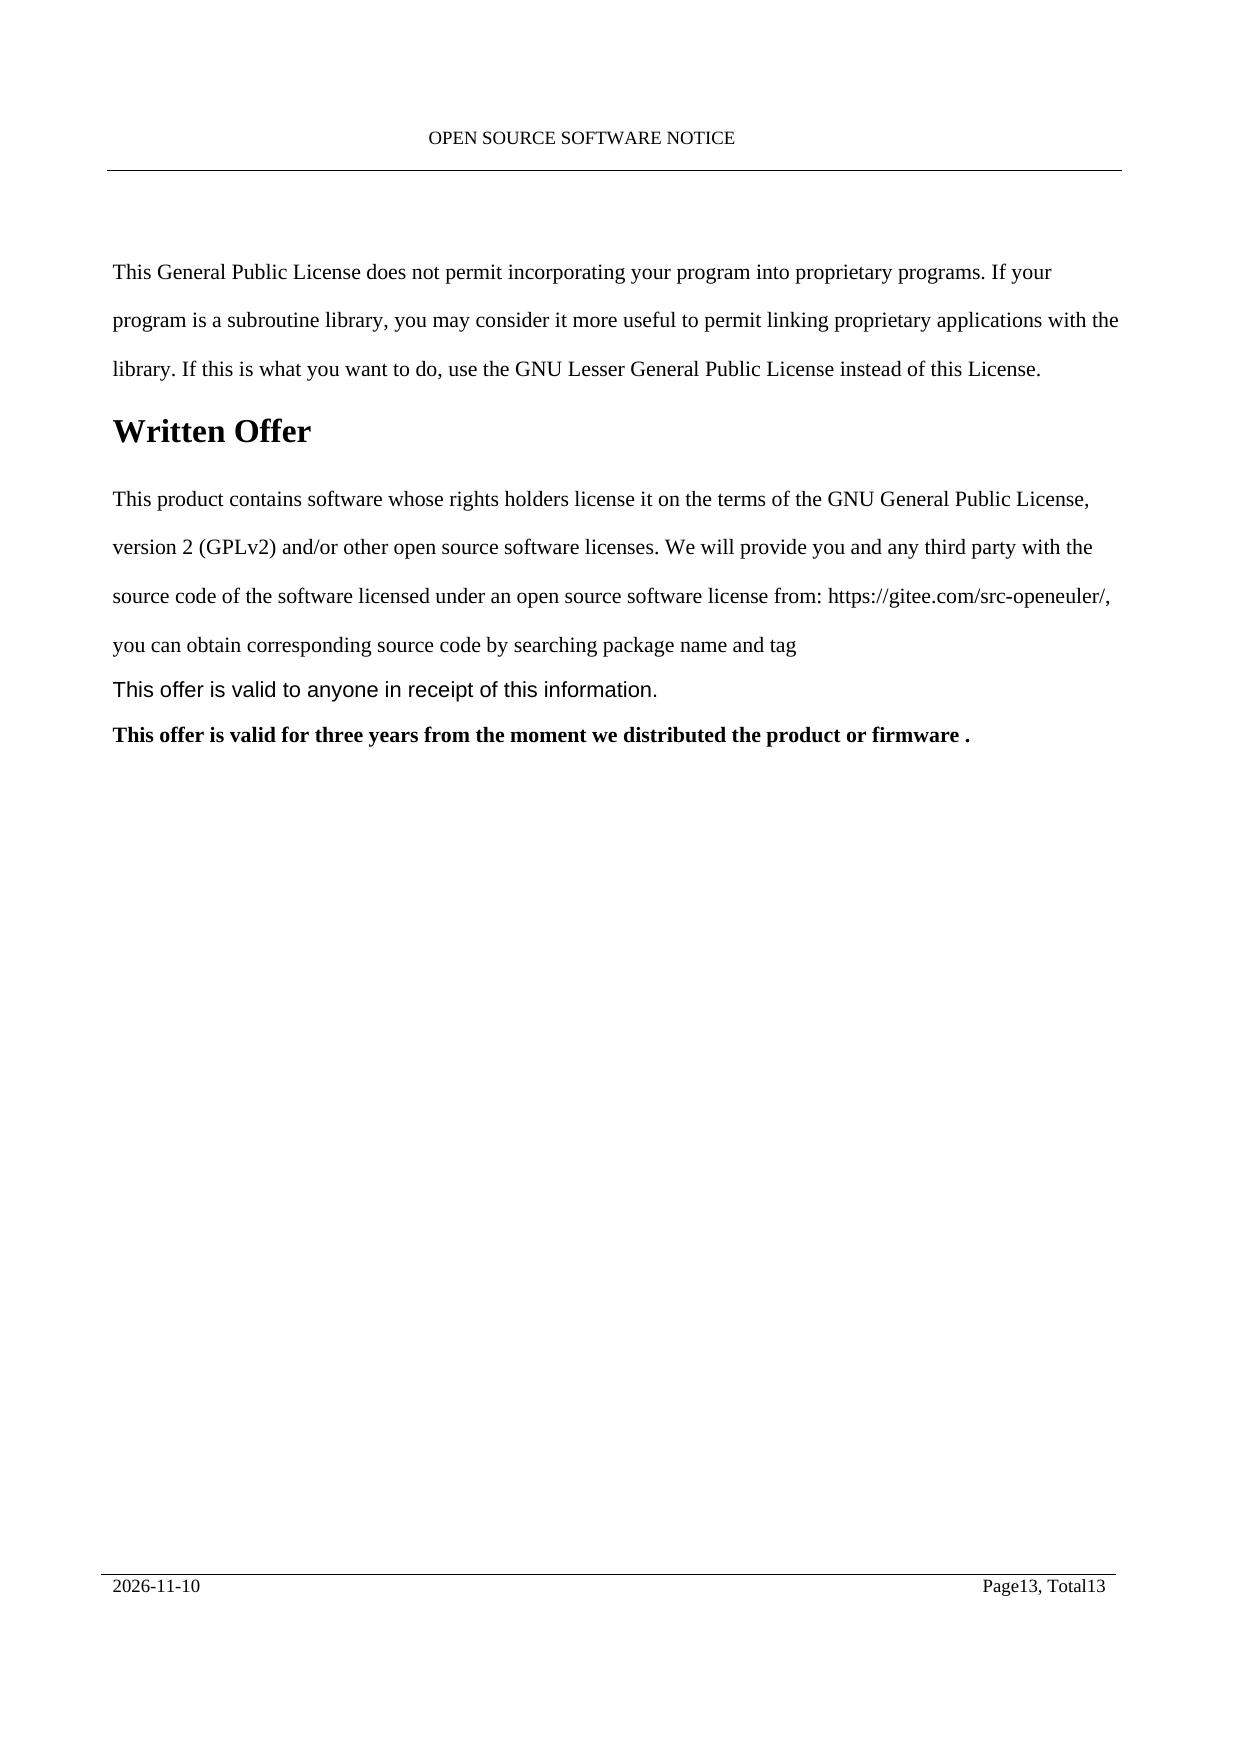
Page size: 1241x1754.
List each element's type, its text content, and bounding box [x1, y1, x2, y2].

text This offer is valid to anyone in receipt of this information. [112, 673, 1128, 706]
text Written Offer [112, 398, 1128, 463]
text This product contains software whose rights holders license it on the terms of the GNU General Public License, version 2 (GPLv2) and/or other open source software licenses. We will provide you and any third party with the source code of the software licensed under an open source software license from: https://gitee.com/src-openeuler/, you can obtain corresponding source code by searching package name and tag [112, 482, 1128, 661]
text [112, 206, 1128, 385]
text This offer is valid for three years from the moment we distributed the product or firmware . [112, 718, 1128, 751]
